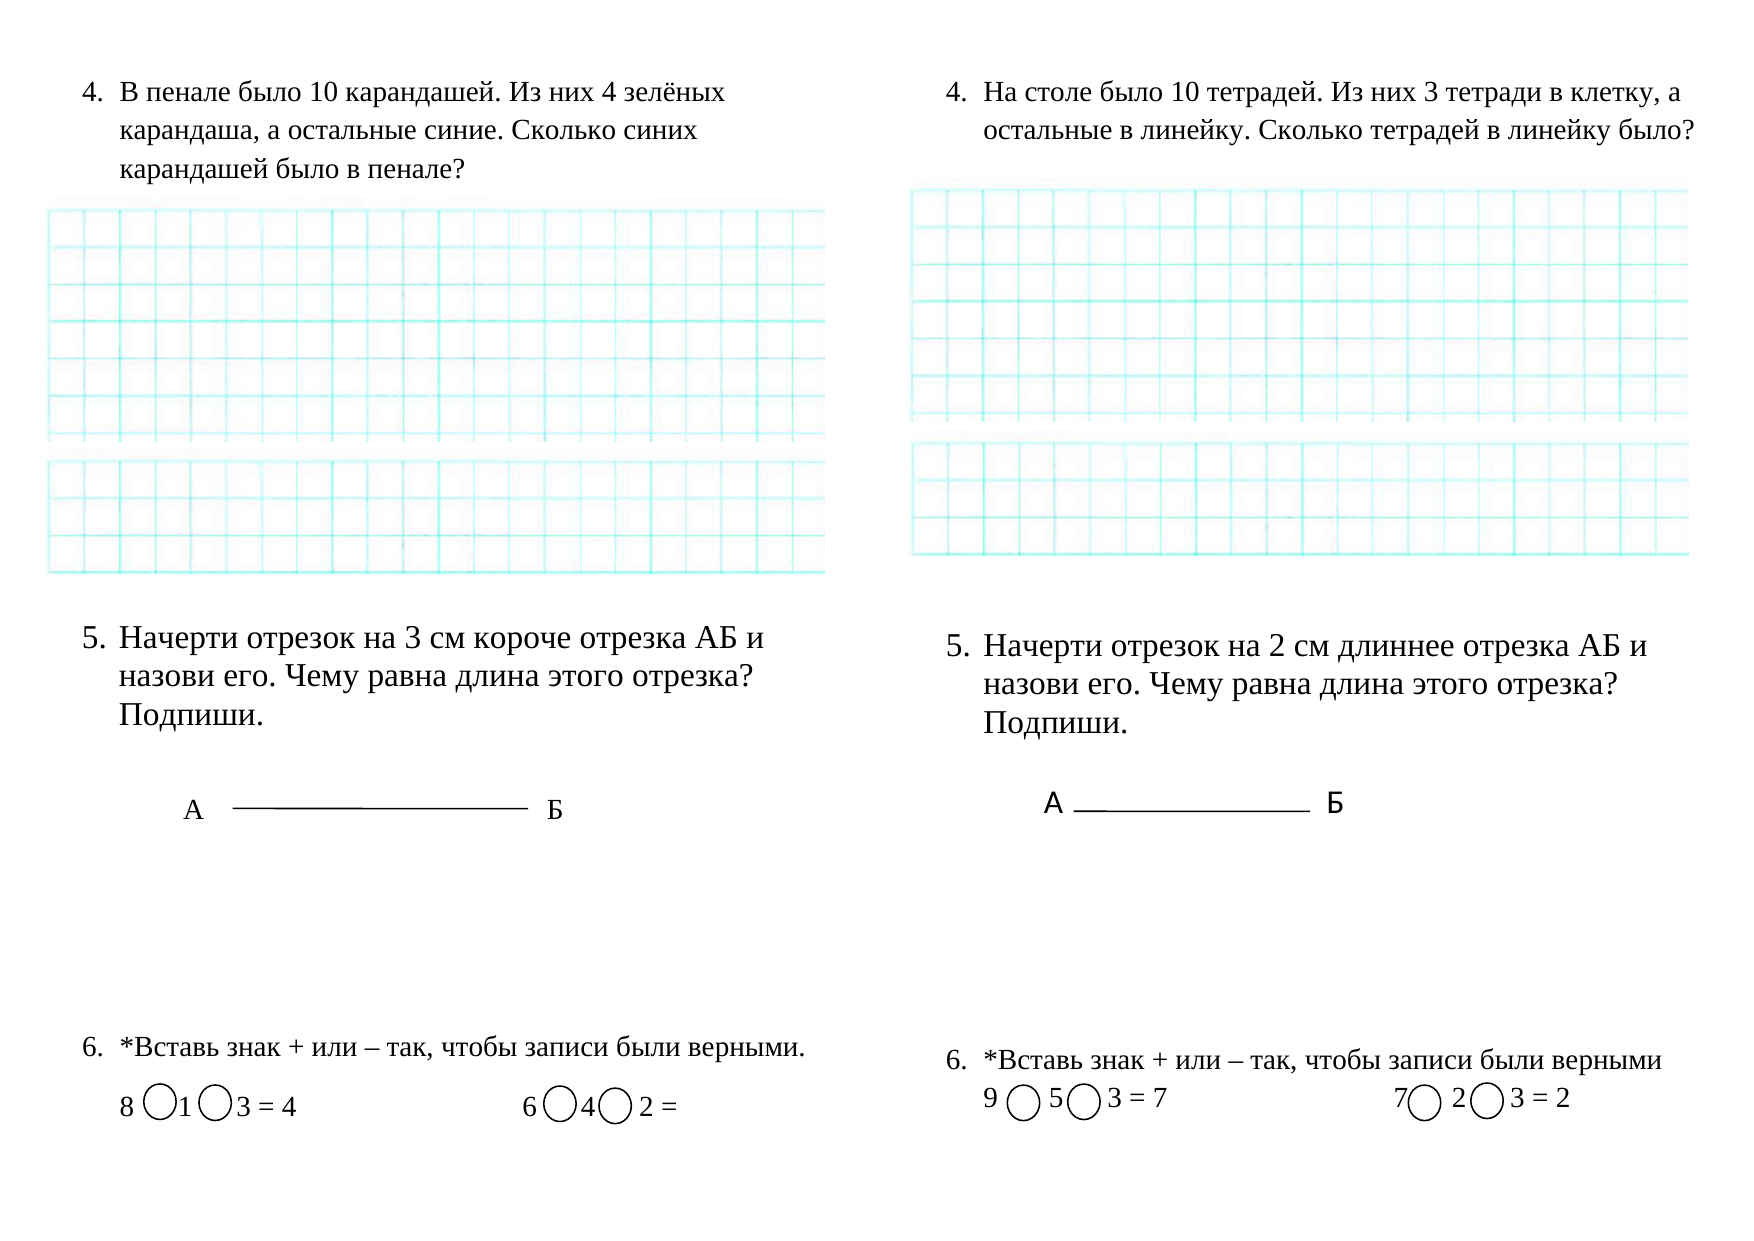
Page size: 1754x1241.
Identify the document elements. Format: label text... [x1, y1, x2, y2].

list На столе было 10 тетрадей. Из них 3 тетради в клетку, а остальные в линейку. Сколько тетрадей в линейку было? [946, 74, 1698, 146]
list Начерти отрезок на 2 см длиннее отрезка АБ и назови его. Чему равна длина этого отрезка? Подпиши. [946, 625, 1698, 740]
picture [44, 197, 826, 442]
picture [44, 448, 826, 574]
text 8 1 3 = 4 6 4 2 = [566, 1089, 606, 1122]
text А Б [908, 781, 1698, 822]
list *Вставь знак + или – так, чтобы записи были верными. [82, 1029, 834, 1063]
text А Б [44, 792, 834, 825]
list В пенале было 10 карандашей. Из них 4 зелёных карандаша, а остальные синие. Сколько синих карандашей было в пенале? [82, 74, 834, 184]
picture [908, 430, 1689, 556]
text 8 1 3 = 4 6 4 2 = [119, 1089, 213, 1122]
list *Вставь знак + или – так, чтобы записи были верными [946, 1042, 1698, 1075]
text 8 1 3 = 4 6 4 2 = [624, 1089, 834, 1122]
list 9 5 3 = 7 7 2 3 = 2 [983, 1080, 1698, 1114]
picture [907, 177, 1688, 422]
text 8 1 3 = 4 6 4 2 = [218, 1089, 553, 1122]
list Начерти отрезок на 3 см короче отрезка АБ и назови его. Чему равна длина этого отрезка? Подпиши. [82, 617, 834, 732]
